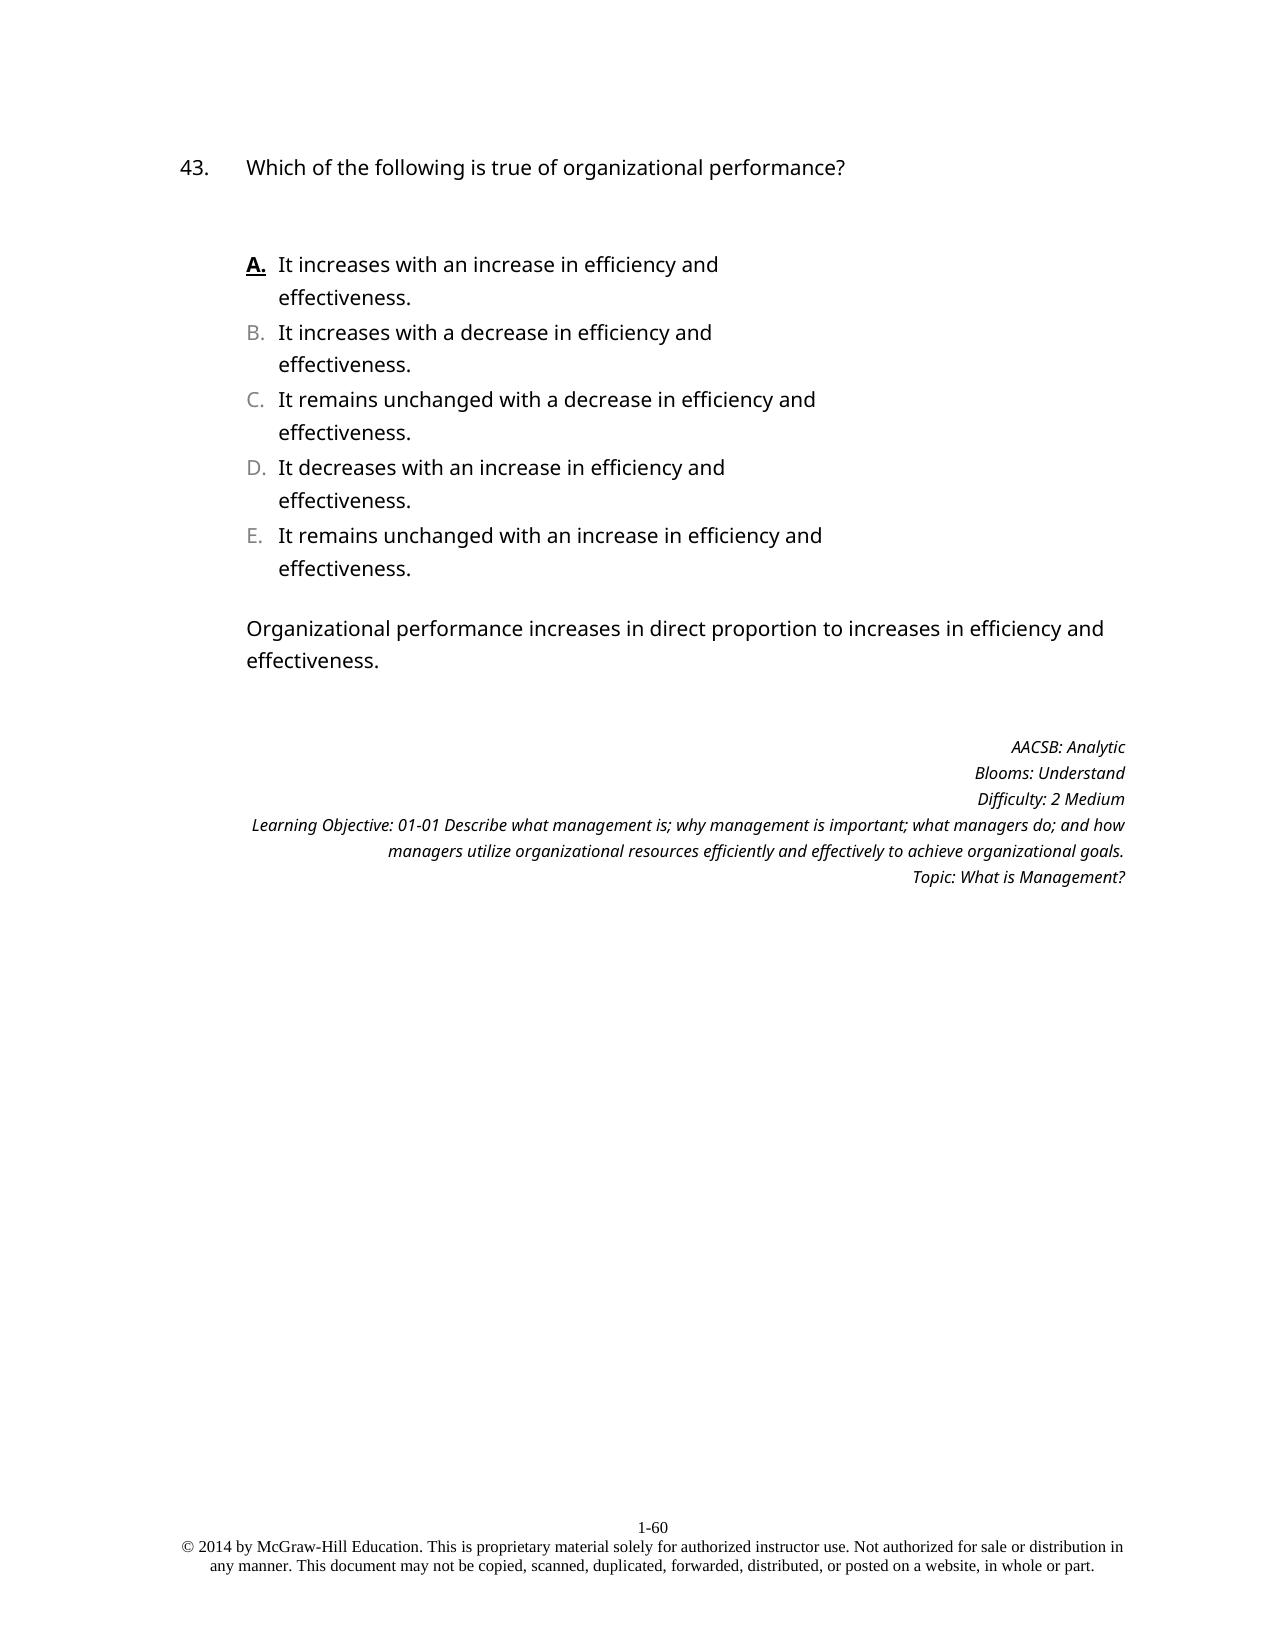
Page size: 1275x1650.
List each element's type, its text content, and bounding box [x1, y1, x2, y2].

table_header AACSB: Analytic Blooms: Understand Difficulty: 2 Medium Learning Objective: 01-01 Describe what management is; why management is important; what managers do; and how managers utilize organizational resources efficiently and effectively to achieve organizational goals. Topic: What is Management? [180, 736, 1125, 924]
table_header Which of the following is true of organizational performance? Organizational performance increases in direct proportion to increases in efficiency and effectiveness. [246, 153, 1125, 706]
table_header 43. [180, 153, 246, 706]
